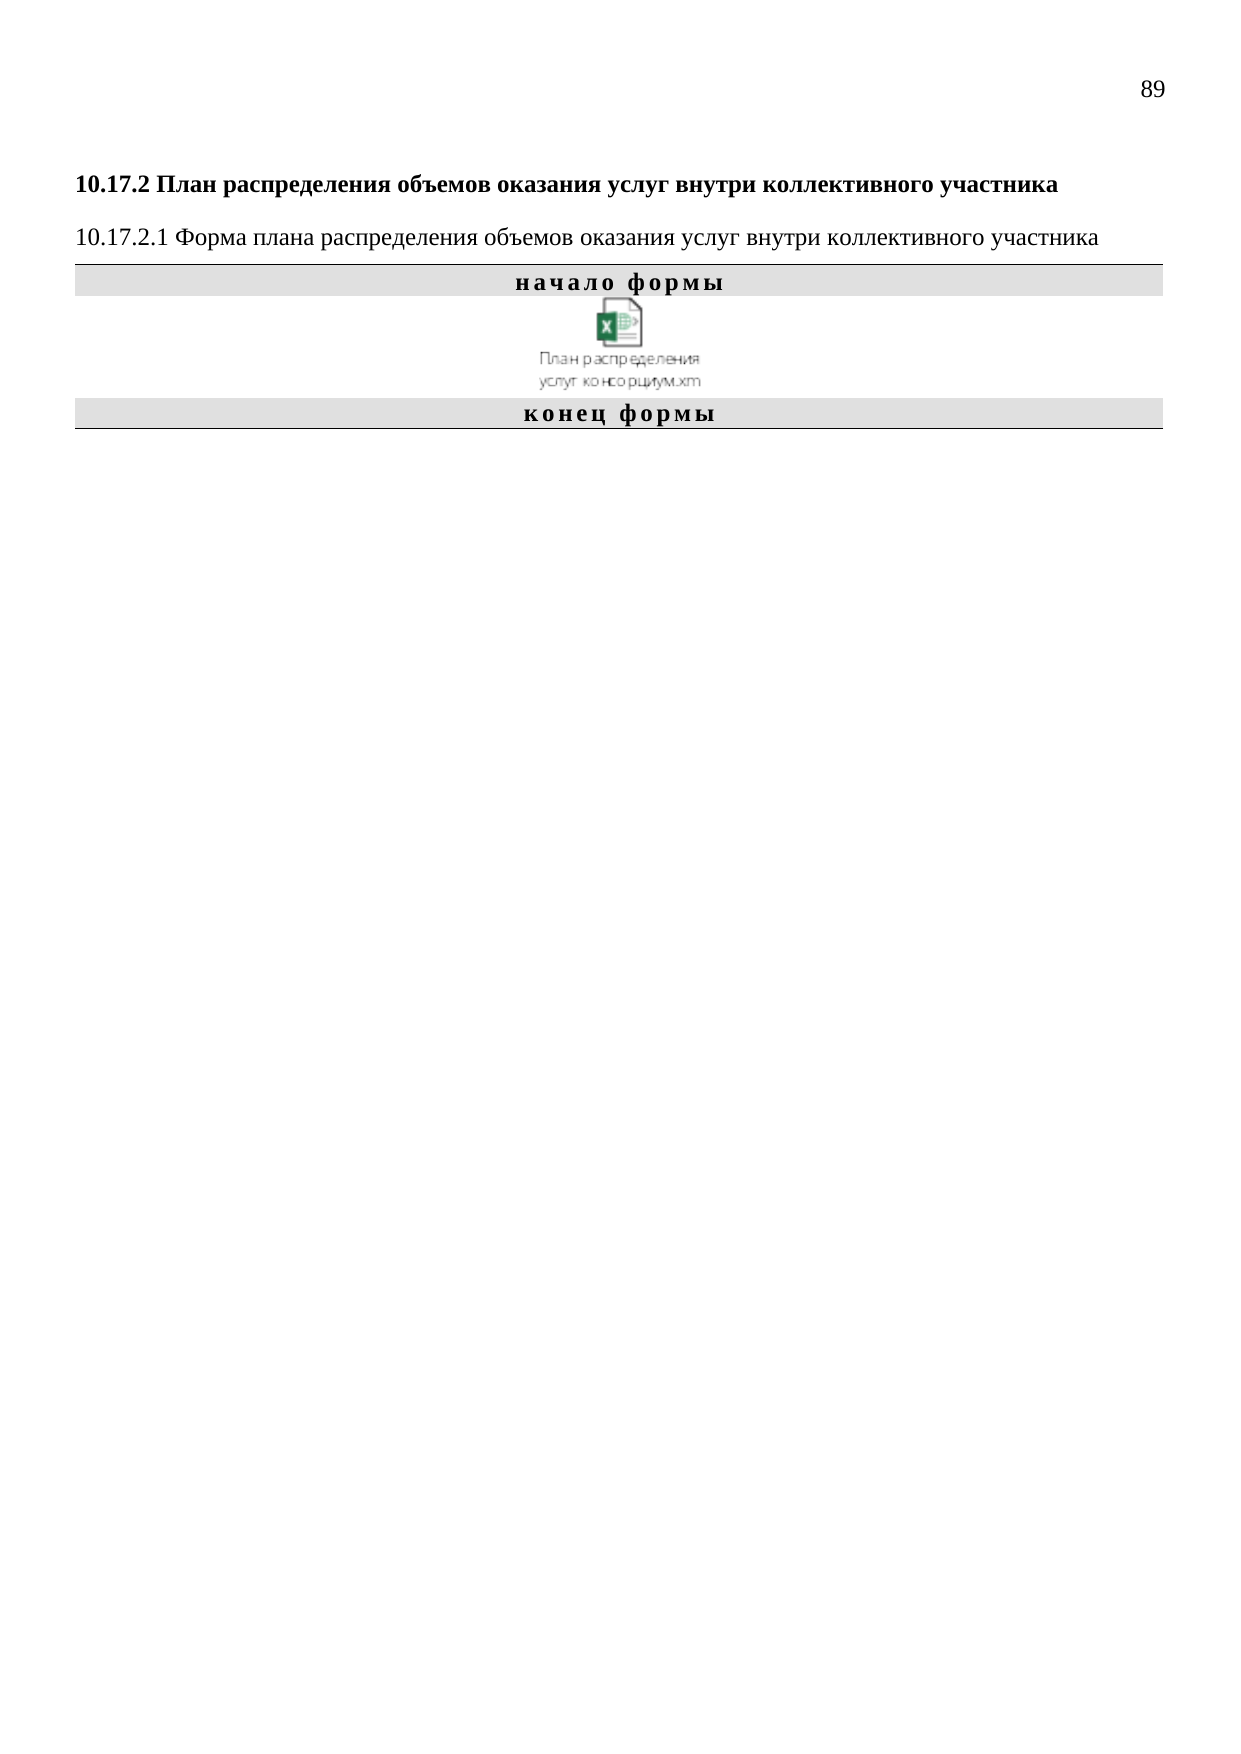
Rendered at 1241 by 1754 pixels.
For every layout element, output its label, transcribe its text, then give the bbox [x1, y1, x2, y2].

text 10.17.2.1 Форма плана распределения объемов оказания услуг внутри коллективного участника [75, 222, 1165, 251]
text начало формы [75, 265, 1163, 296]
text 10.17.2 План распределения объемов оказания услуг внутри коллективного участника [75, 169, 1165, 197]
text конец формы [75, 398, 1163, 428]
